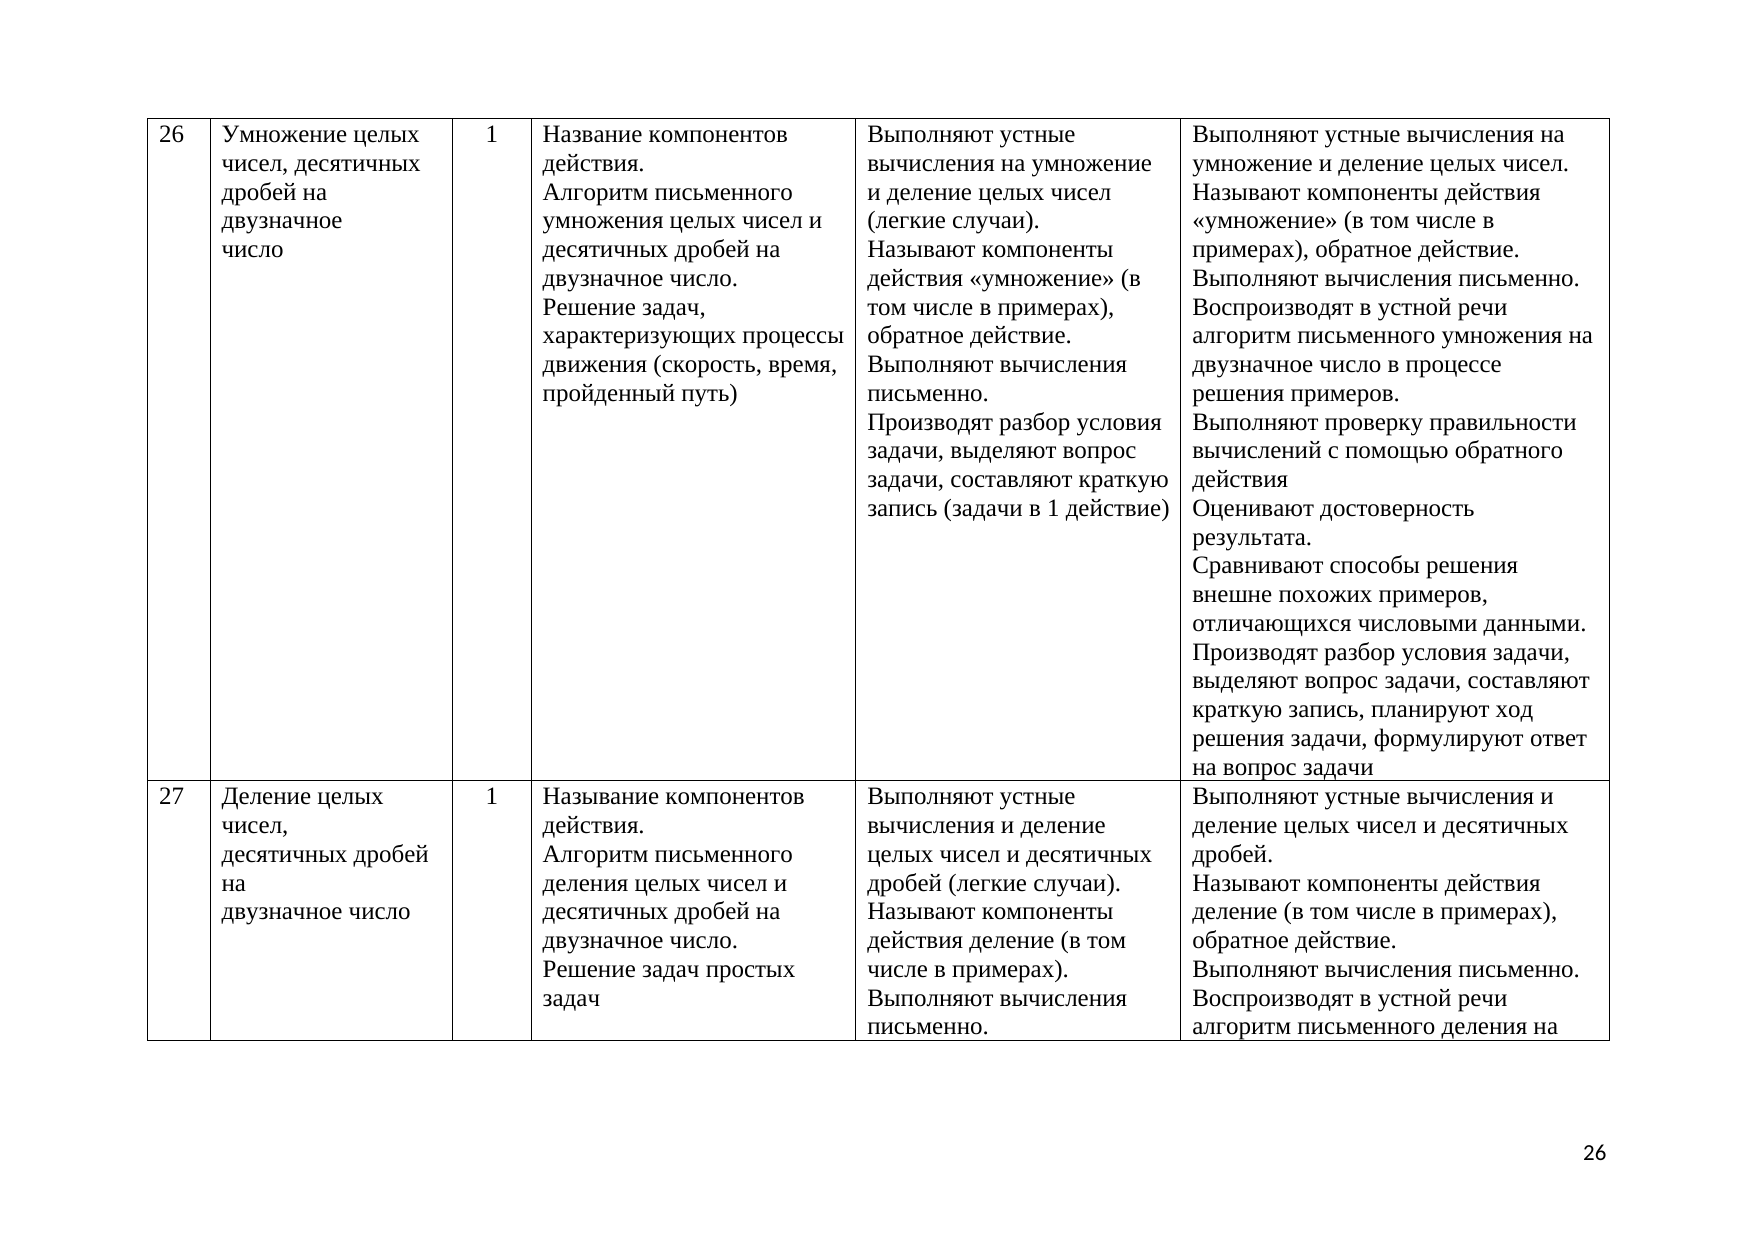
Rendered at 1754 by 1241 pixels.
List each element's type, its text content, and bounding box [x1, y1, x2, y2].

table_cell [211, 781, 452, 1040]
table_header 1 [453, 119, 531, 780]
table_header Умножение целых чисел, десятичных дробей на двузначное число [211, 119, 452, 780]
table_cell 27 [148, 781, 210, 1040]
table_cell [856, 781, 1180, 1040]
table_header Название компонентов действия. Алгоритм письменного умножения целых чисел и десятичных дробей на двузначное число. Решение задач, характеризующих процессы движения (скорость, время, пройденный путь) [532, 119, 855, 780]
table_header 26 [148, 119, 210, 780]
table_cell 1 [453, 781, 531, 1040]
table_header Выполняют устные вычисления на умножение и деление целых чисел (легкие случаи). Называют компоненты действия «умножение» (в том числе в примерах), обратное действие. Выполняют вычисления письменно. Производят разбор условия задачи, выделяют вопрос задачи, составляют краткую запись (задачи в 1 действие) [856, 119, 1180, 780]
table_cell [1181, 781, 1609, 1040]
table_header Выполняют устные вычисления на умножение и деление целых чисел. Называют компоненты действия «умножение» (в том числе в примерах), обратное действие. Выполняют вычисления письменно. Воспроизводят в устной речи алгоритм письменного умножения на двузначное число в процессе решения примеров. Выполняют проверку правильности вычислений с помощью обратного действия Оценивают достоверность результата. Сравнивают способы решения внешне похожих примеров, отличающихся числовыми данными. Производят разбор условия задачи, выделяют вопрос задачи, составляют краткую запись, планируют ход решения задачи, формулируют ответ на вопрос задачи [1181, 119, 1609, 780]
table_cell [532, 781, 855, 1040]
